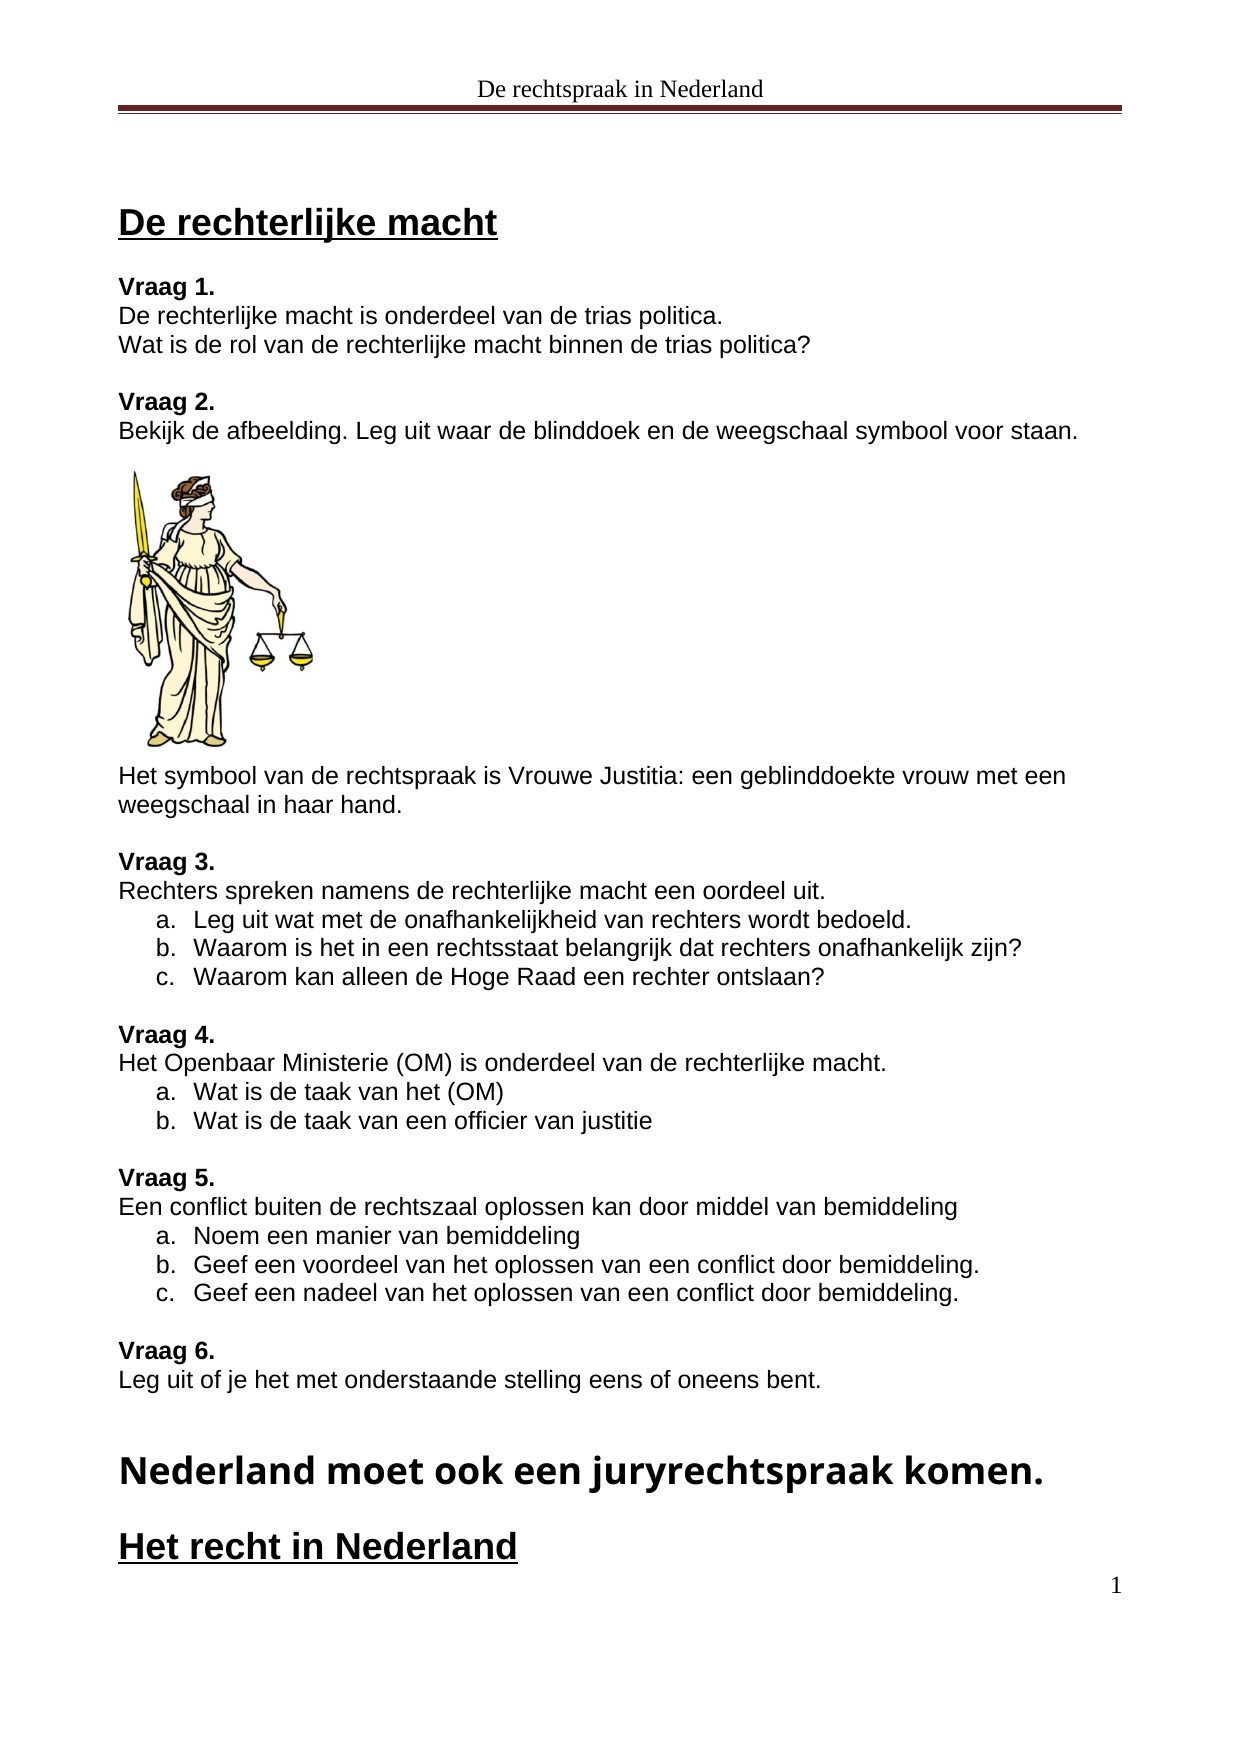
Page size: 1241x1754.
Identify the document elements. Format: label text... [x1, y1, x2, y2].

list Wat is de taak van een officier van justitie [156, 1106, 1122, 1163]
text Het recht in Nederland [118, 1524, 1122, 1567]
text Het symbool van de rechtspraak is Vrouwe Justitia: een geblinddoekte vrouw met een weegschaal in haar hand. [118, 761, 1122, 818]
text Vraag 2. [118, 387, 1122, 416]
list Waarom is het in een rechtsstaat belangrijk dat rechters onafhankelijk zijn? [156, 933, 1122, 962]
text Het Openbaar Ministerie (OM) is onderdeel van de rechterlijke macht. [118, 1048, 1122, 1077]
text Vraag 4. [118, 1020, 1122, 1048]
text Nederland moet ook een juryrechtspraak komen. [118, 1444, 1122, 1524]
text Leg uit of je het met onderstaande stelling eens of oneens bent. [118, 1365, 1122, 1393]
text De rechterlijke macht is onderdeel van de trias politica. Wat is de rol van de rechterlijke macht binnen de trias politica? [118, 301, 1122, 358]
list Leg uit wat met de onafhankelijkheid van rechters wordt bedoeld. [156, 905, 1122, 933]
text Vraag 1. [118, 272, 1122, 301]
list Geef een voordeel van het oplossen van een conflict door bemiddeling. [156, 1250, 1122, 1278]
text De rechterlijke macht [118, 200, 1122, 243]
list Noem een manier van bemiddeling [156, 1221, 1122, 1250]
text Bekijk de afbeelding. Leg uit waar de blinddoek en de weegschaal symbool voor staan. [118, 416, 1122, 445]
text Vraag 3. Rechters spreken namens de rechterlijke macht een oordeel uit. [118, 847, 1122, 905]
text Vraag 5. Een conflict buiten de rechtszaal oplossen kan door middel van bemiddeling [118, 1163, 1122, 1221]
list Wat is de taak van het (OM) [156, 1077, 1122, 1106]
list Waarom kan alleen de Hoge Raad een rechter ontslaan? [156, 962, 1122, 991]
text Vraag 6. [118, 1336, 1122, 1365]
picture [128, 471, 313, 747]
list Geef een nadeel van het oplossen van een conflict door bemiddeling. [156, 1278, 1122, 1307]
